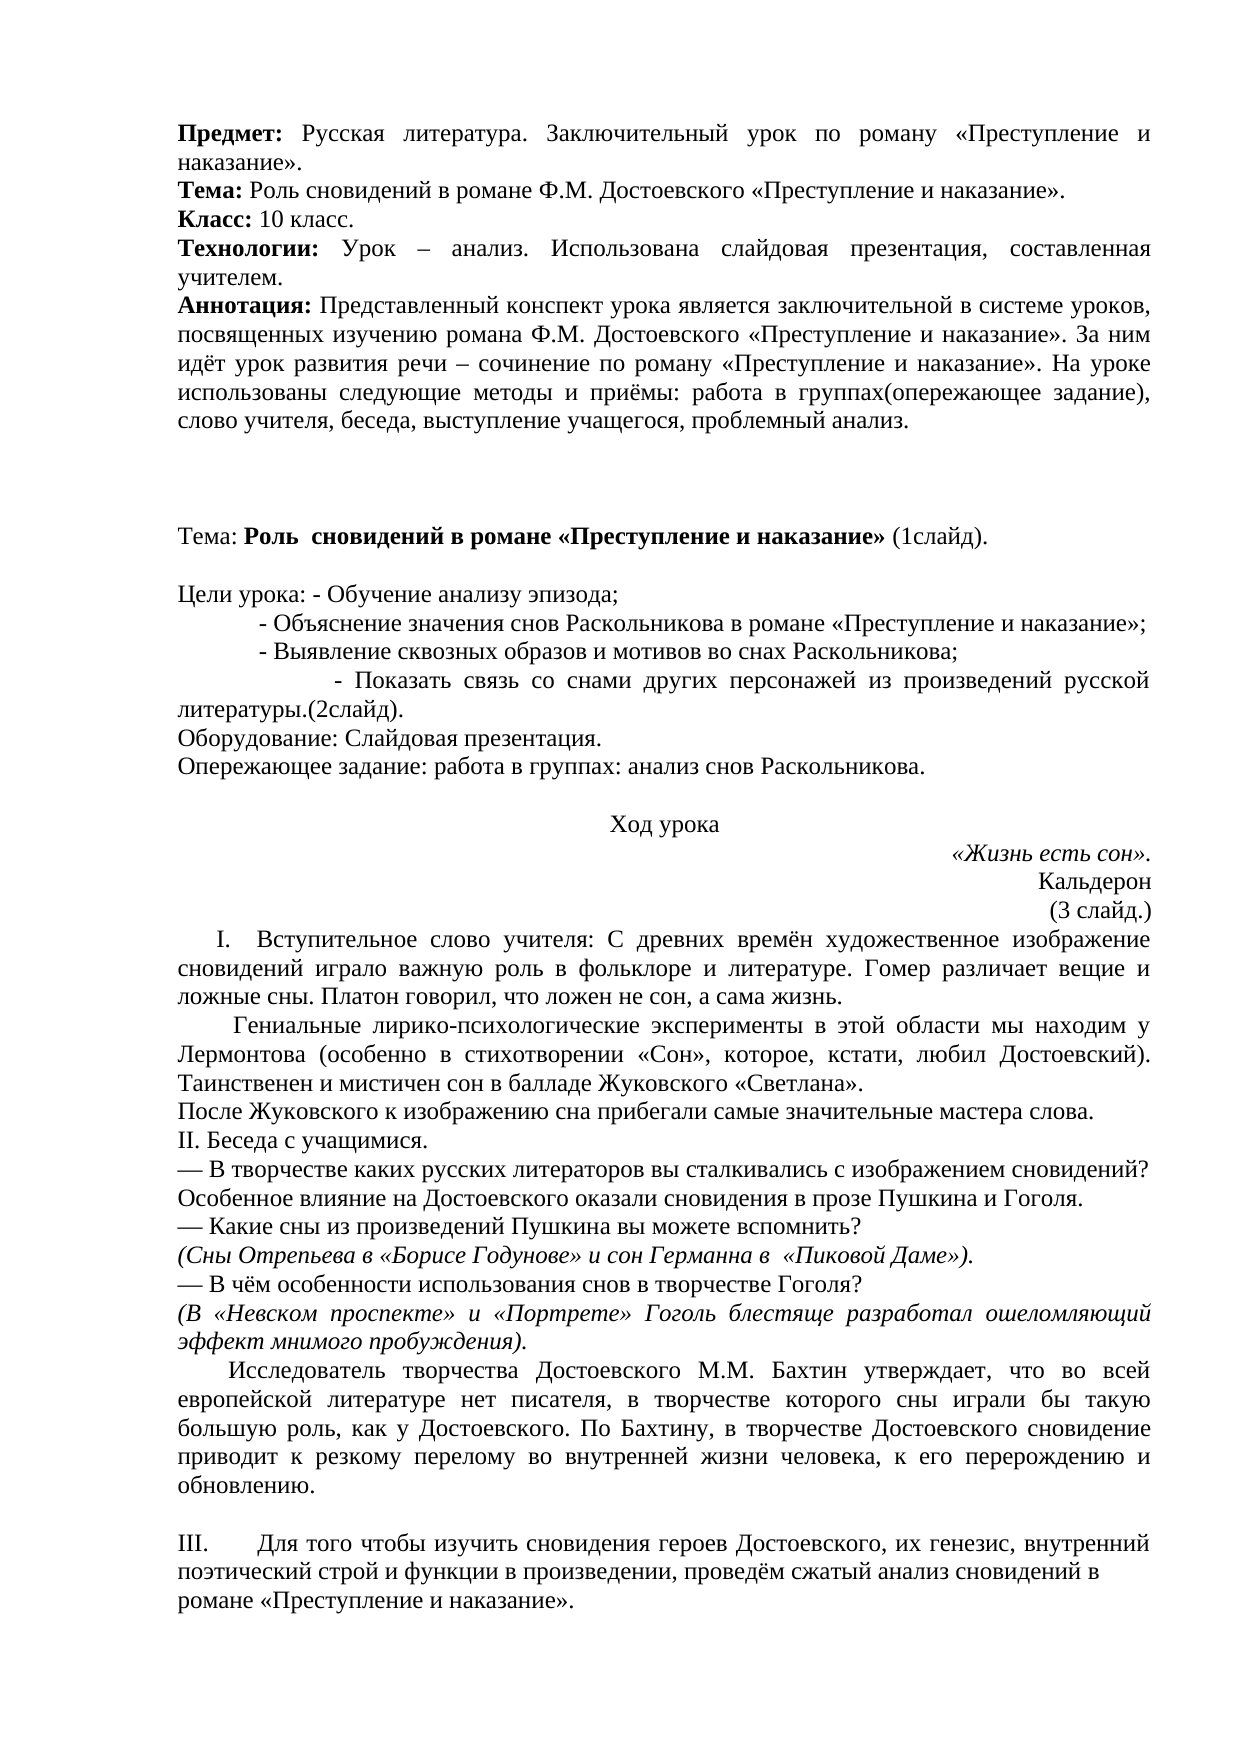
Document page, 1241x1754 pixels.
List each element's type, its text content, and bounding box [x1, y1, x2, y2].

text Аннотация: Представленный конспект урока является заключительной в системе уроков, посвященных изучению романа Ф.М. Достоевского «Преступление и наказание». За ним идёт урок развития речи – сочинение по роману «Преступление и наказание». На уроке использованы следующие методы и приёмы: работа в группах(опережающее задание), слово учителя, беседа, выступление учащегося, проблемный анализ. [177, 291, 1152, 434]
text Цели урока: - Обучение анализу эпизода; [177, 579, 1152, 608]
text - Выявление сквозных образов и мотивов во снах Раскольникова; [177, 636, 1152, 665]
text III. Для того чтобы изучить сновидения героев Достоевского, их генезис, внутренний поэтический строй и функции в произведении, проведём сжатый анализ сновидений в [177, 1528, 1152, 1585]
text — В чём особенности использования снов в творчестве Гоголя? [177, 1269, 1152, 1298]
text Особенное влияние на Достоевского оказали сновидения в прозе Пушкина и Гоголя. [177, 1183, 1152, 1211]
text «Жизнь есть сон». [177, 838, 1152, 866]
text Предмет: Русская литература. Заключительный урок по роману «Преступление и наказание». [177, 118, 1152, 176]
text — В творчестве каких русских литераторов вы сталкивались с изображением сновидений? [177, 1154, 1152, 1183]
text Опережающее задание: работа в группах: анализ снов Раскольникова. [177, 751, 1152, 780]
text Ход урока [177, 809, 1152, 838]
text Технологии: Урок – анализ. Использована слайдовая презентация, составленная учителем. [177, 233, 1152, 291]
text Исследователь творчества Достоевского М.М. Бахтин утверждает, что во всей европейской литературе нет писателя, в творчестве которого сны играли бы такую большую роль, как у Достоевского. По Бахтину, в творчестве Достоевского сновидение приводит к резкому перелому во внутренней жизни человека, к его перерождению и обновлению. [177, 1355, 1152, 1499]
text (Сны Отрепьева в «Борисе Годунове» и сон Германна в «Пиковой Даме»). [177, 1240, 1152, 1269]
text После Жуковского к изображению сна прибегали самые значительные мастера слова. [177, 1096, 1152, 1125]
text (В «Невском проспекте» и «Портрете» Гоголь блестяще разработал ошеломляющий эффект мнимого пробуждения). [177, 1298, 1152, 1355]
text II. Беседа с учащимися. [177, 1125, 1152, 1154]
text Гениальные лирико-психологические эксперименты в этой области мы находим у Лермонтова (особенно в стихотворении «Сон», которое, кстати, любил Достоевский). Таинственен и мистичен сон в балладе Жуковского «Светлана». [177, 1010, 1152, 1096]
text Класс: 10 класс. [177, 204, 1152, 233]
text Оборудование: Слайдовая презентация. [177, 723, 1152, 751]
text I. Вступительное слово учителя: С древних времён художественное изображение сновидений играло важную роль в фольклоре и литературе. Гомер различает вещие и ложные сны. Платон говорил, что ложен не сон, а сама жизнь. [177, 924, 1152, 1010]
text - Объяснение значения снов Раскольникова в романе «Преступление и наказание»; [177, 608, 1152, 636]
text Тема: Роль сновидений в романе «Преступление и наказание» (1слайд). [177, 521, 1152, 550]
text романе «Преступление и наказание». [177, 1585, 1152, 1614]
text (3 слайд.) [177, 895, 1152, 924]
text Тема: Роль сновидений в романе Ф.М. Достоевского «Преступление и наказание». [177, 176, 1152, 204]
text — Какие сны из произведений Пушкина вы можете вспомнить? [177, 1211, 1152, 1240]
text Кальдерон [177, 866, 1152, 895]
text - Показать связь со снами других персонажей из произведений русской литературы.(2слайд). [177, 665, 1152, 723]
